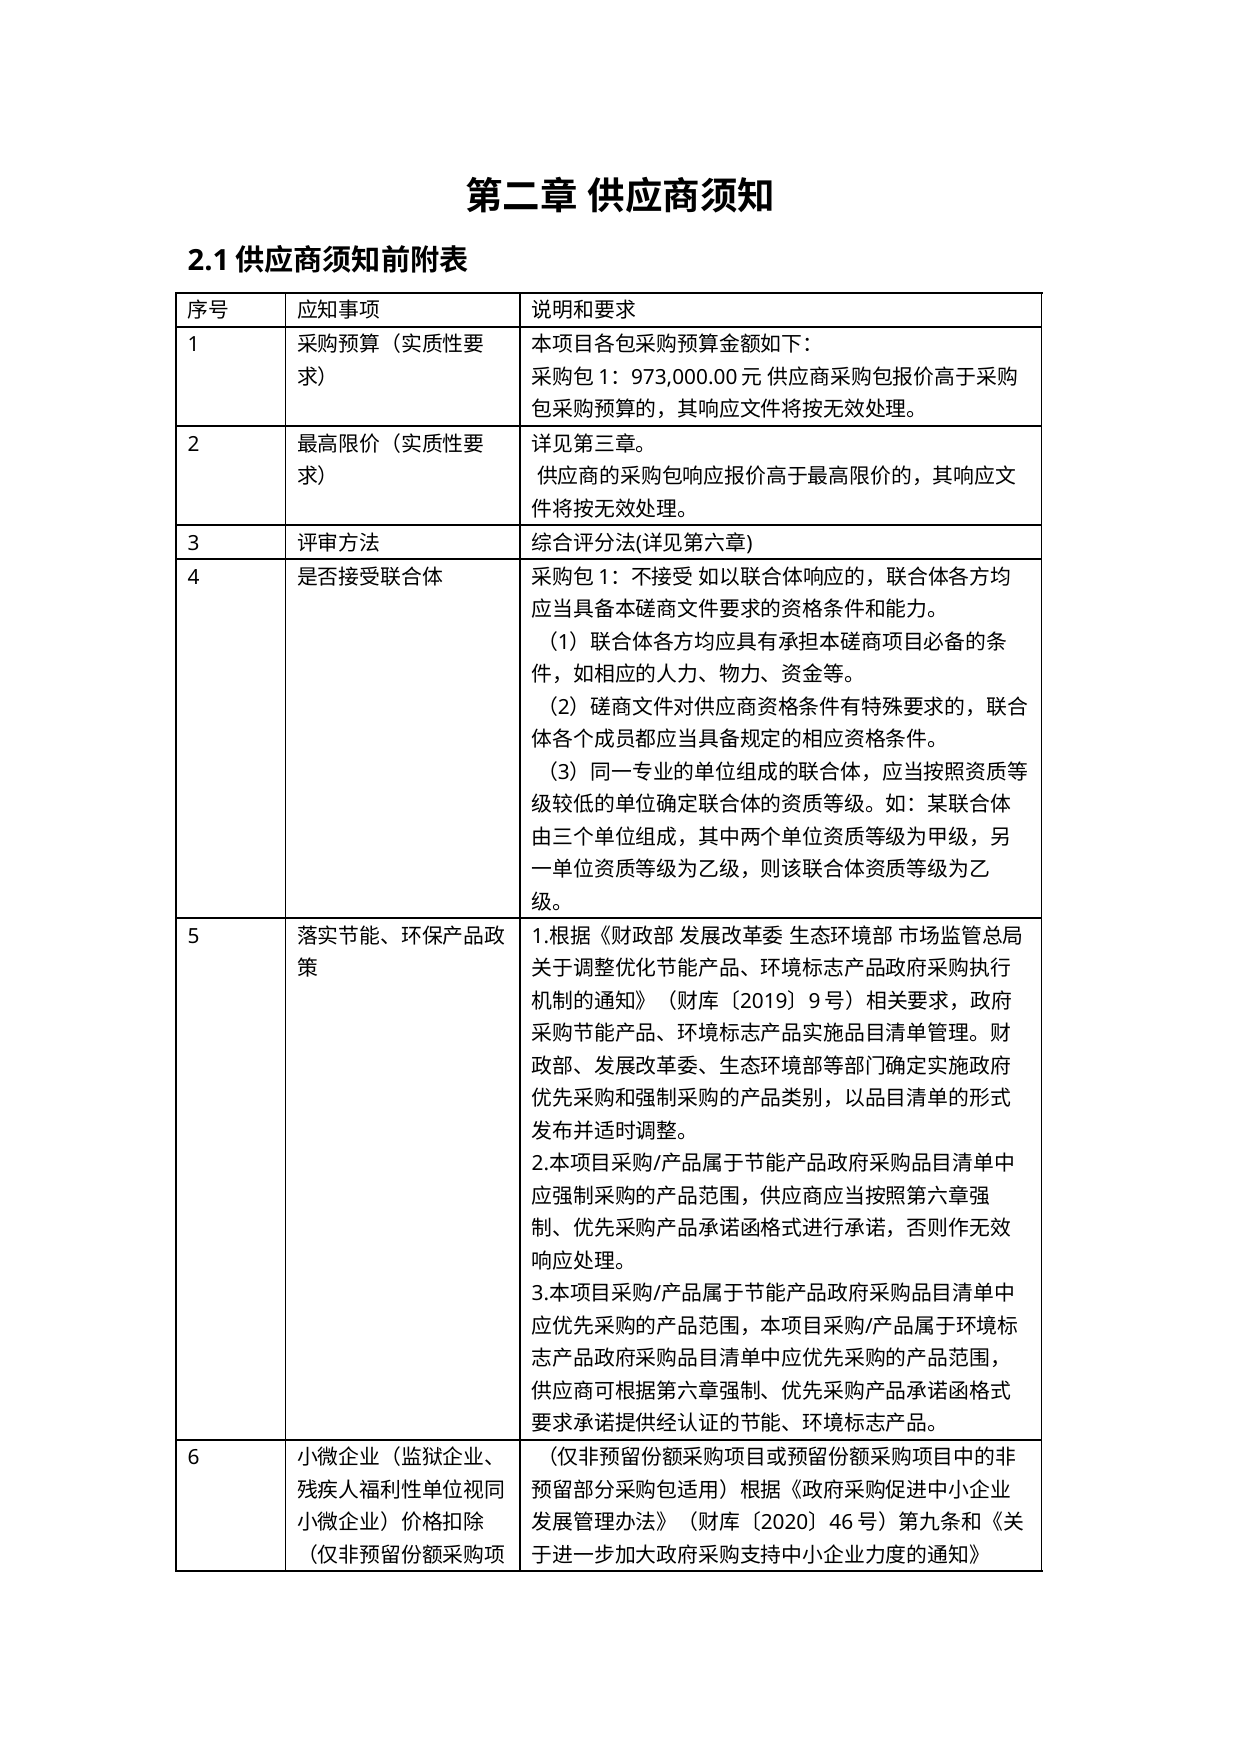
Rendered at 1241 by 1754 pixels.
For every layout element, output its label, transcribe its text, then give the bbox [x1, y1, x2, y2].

table_cell 落实节能、环保产品政策 [286, 919, 519, 1439]
table_cell 3 [177, 526, 285, 558]
table_cell 6 [177, 1441, 285, 1570]
table_cell 是否接受联合体 [286, 560, 519, 917]
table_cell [521, 1441, 1041, 1570]
table_cell 采购包1：不接受 如以联合体响应的，联合体各方均应当具备本磋商文件要求的资格条件和能力。 （1）联合体各方均应具有承担本磋商项目必备的条件，如相应的人力、物力、资金等。 （2）磋商文件对供应商资格条件有特殊要求的，联合体各个成员都应当具备规定的相应资格条件。 （3）同一专业的单位组成的联合体，应当按照资质等级较低的单位确定联合体的资质等级。如：某联合体由三个单位组成，其中两个单位资质等级为甲级，另一单位资质等级为乙级，则该联合体资质等级为乙级。 [521, 560, 1041, 917]
table_cell 评审方法 [286, 526, 519, 558]
text 第二章 供应商须知 [187, 162, 1053, 227]
table_header 应知事项 [286, 294, 519, 326]
table_cell 2 [177, 427, 285, 524]
table_cell 4 [177, 560, 285, 917]
table_header 序号 [177, 294, 285, 326]
table_cell 详见第三章。 供应商的采购包响应报价高于最高限价的，其响应文件将按无效处理。 [521, 427, 1041, 524]
table_cell 最高限价（实质性要求） [286, 427, 519, 524]
table_cell 本项目各包采购预算金额如下： 采购包1：973,000.00元 供应商采购包报价高于采购包采购预算的，其响应文件将按无效处理。 [521, 328, 1041, 425]
table_cell 5 [177, 919, 285, 1439]
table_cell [286, 1441, 519, 1570]
table_cell 综合评分法(详见第六章) [521, 526, 1041, 558]
table_cell 1 [177, 328, 285, 425]
text 2.1供应商须知前附表 [187, 227, 1053, 292]
table_header 说明和要求 [521, 294, 1041, 326]
table_cell 采购预算（实质性要求） [286, 328, 519, 425]
table_cell 1.根据《财政部 发展改革委 生态环境部 市场监管总局关于调整优化节能产品、环境标志产品政府采购执行机制的通知》（财库〔2019〕9号）相关要求，政府采购节能产品、环境标志产品实施品目清单管理。财政部、发展改革委、生态环境部等部门确定实施政府优先采购和强制采购的产品类别，以品目清单的形式发布并适时调整。 2.本项目采购/产品属于节能产品政府采购品目清单中应强制采购的产品范围，供应商应当按照第六章强制、优先采购产品承诺函格式进行承诺，否则作无效响应处理。 3.本项目采购/产品属于节能产品政府采购品目清单中应优先采购的产品范围，本项目采购/产品属于环境标志产品政府采购品目清单中应优先采购的产品范围，供应商可根据第六章强制、优先采购产品承诺函格式要求承诺提供经认证的节能、环境标志产品。 [521, 919, 1041, 1439]
